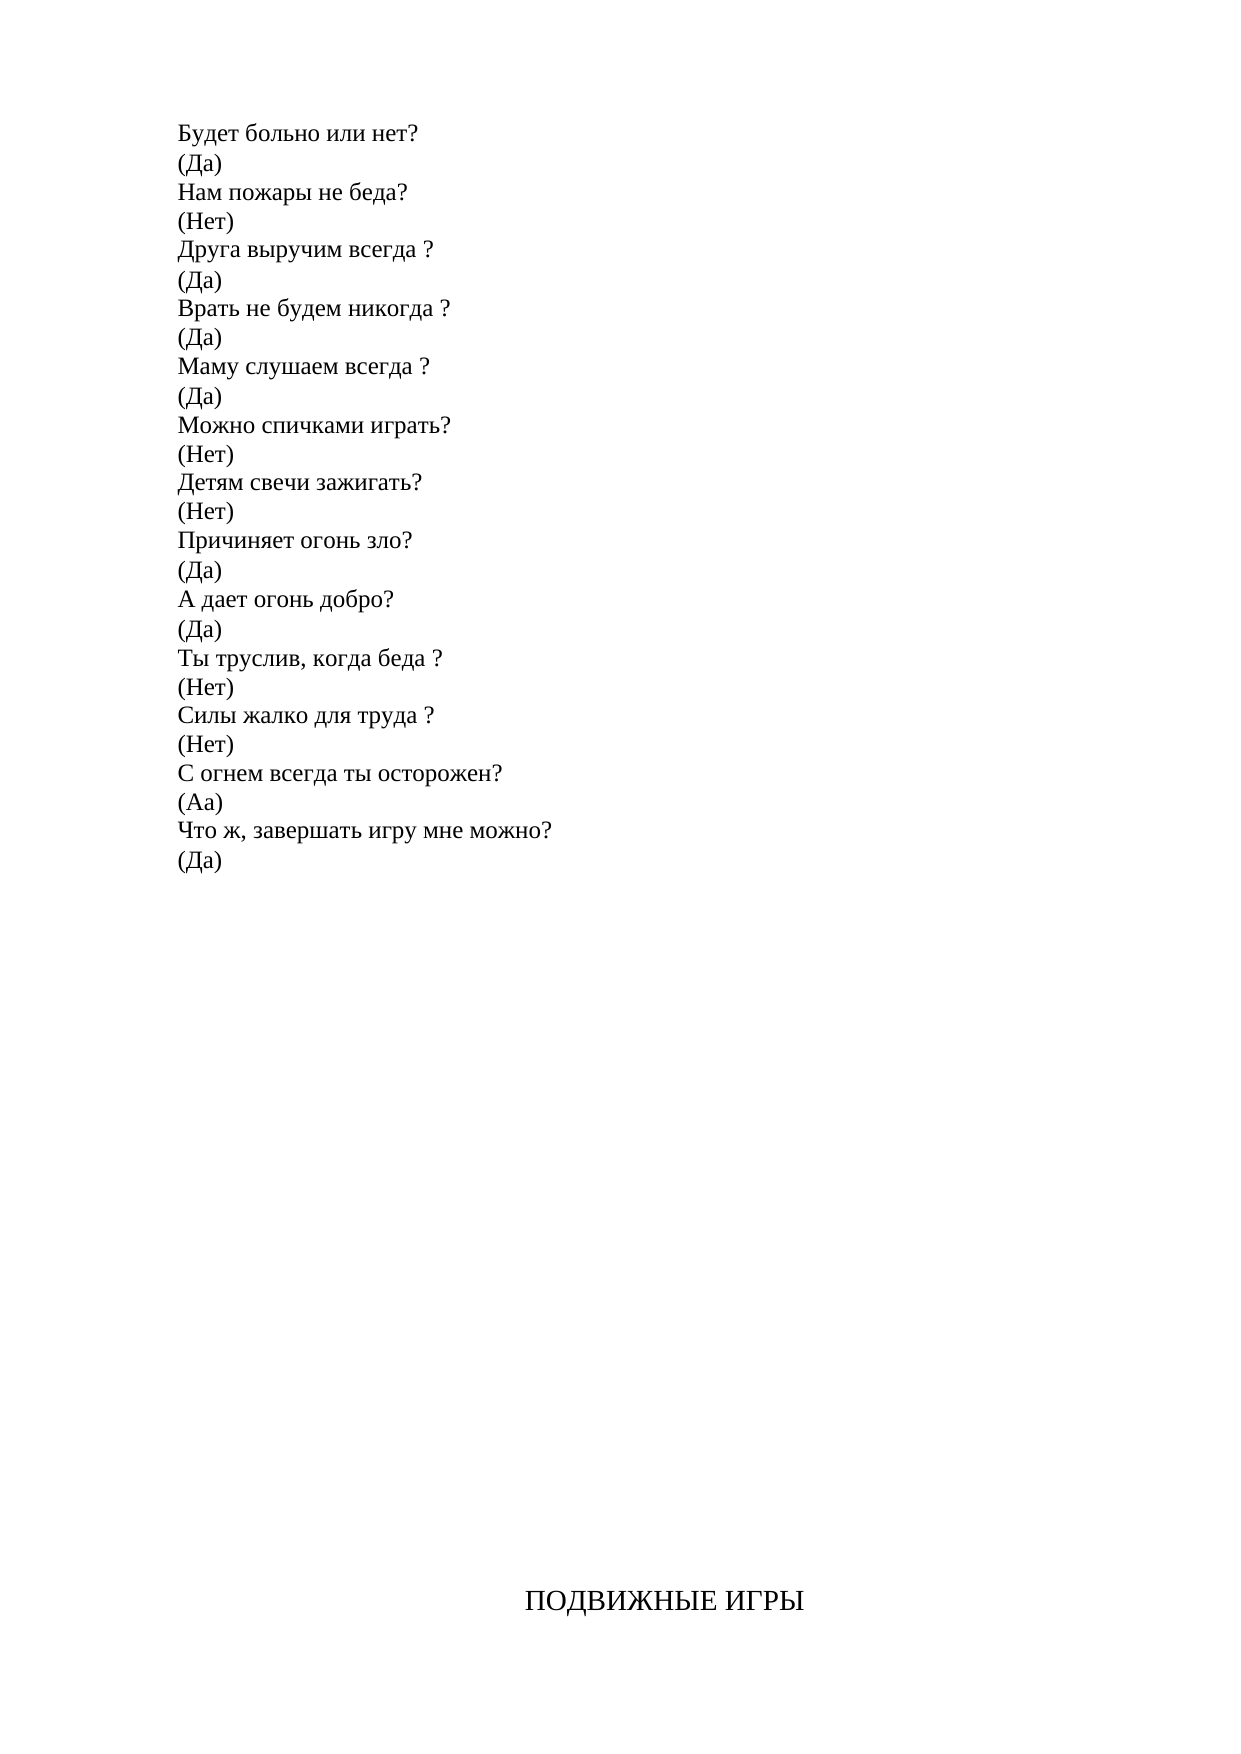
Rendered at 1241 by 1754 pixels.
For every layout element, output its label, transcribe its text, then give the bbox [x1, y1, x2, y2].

text Друга выручим всегда ? [177, 234, 1152, 263]
text (Аа) [177, 787, 1152, 815]
text Будет больно или нет? [177, 118, 1152, 147]
text Можно спичками играть? [177, 410, 1152, 439]
text Причиняет огонь зло? [177, 525, 1152, 554]
text (Нет) [177, 729, 1152, 758]
text А дает огонь добро? [177, 584, 1152, 613]
text С огнем всегда ты осторожен? [177, 758, 1152, 787]
text (Нет) [177, 672, 1152, 700]
text (Нет) [177, 496, 1152, 525]
text Нам пожары не беда? [177, 177, 1152, 206]
text (Нет) [177, 206, 1152, 234]
text (Да) [177, 613, 1152, 643]
text (Да) [177, 554, 1152, 584]
text (Да) [177, 322, 1152, 351]
text (Да) [177, 844, 1152, 874]
text (Нет) [177, 439, 1152, 467]
text Ты труслив, когда беда ? [177, 643, 1152, 672]
text ПОДВИЖНЫЕ ИГРЫ [177, 1583, 1152, 1617]
text Что ж, завершать игру мне можно? [177, 815, 1152, 844]
text (Да) [177, 263, 1152, 293]
text Детям свечи зажигать? [177, 467, 1152, 496]
text Врать не будем никогда ? [177, 293, 1152, 322]
text (Да) [177, 380, 1152, 410]
text (Да) [177, 147, 1152, 177]
text Силы жалко для труда ? [177, 700, 1152, 729]
text Маму слушаем всегда ? [177, 351, 1152, 380]
